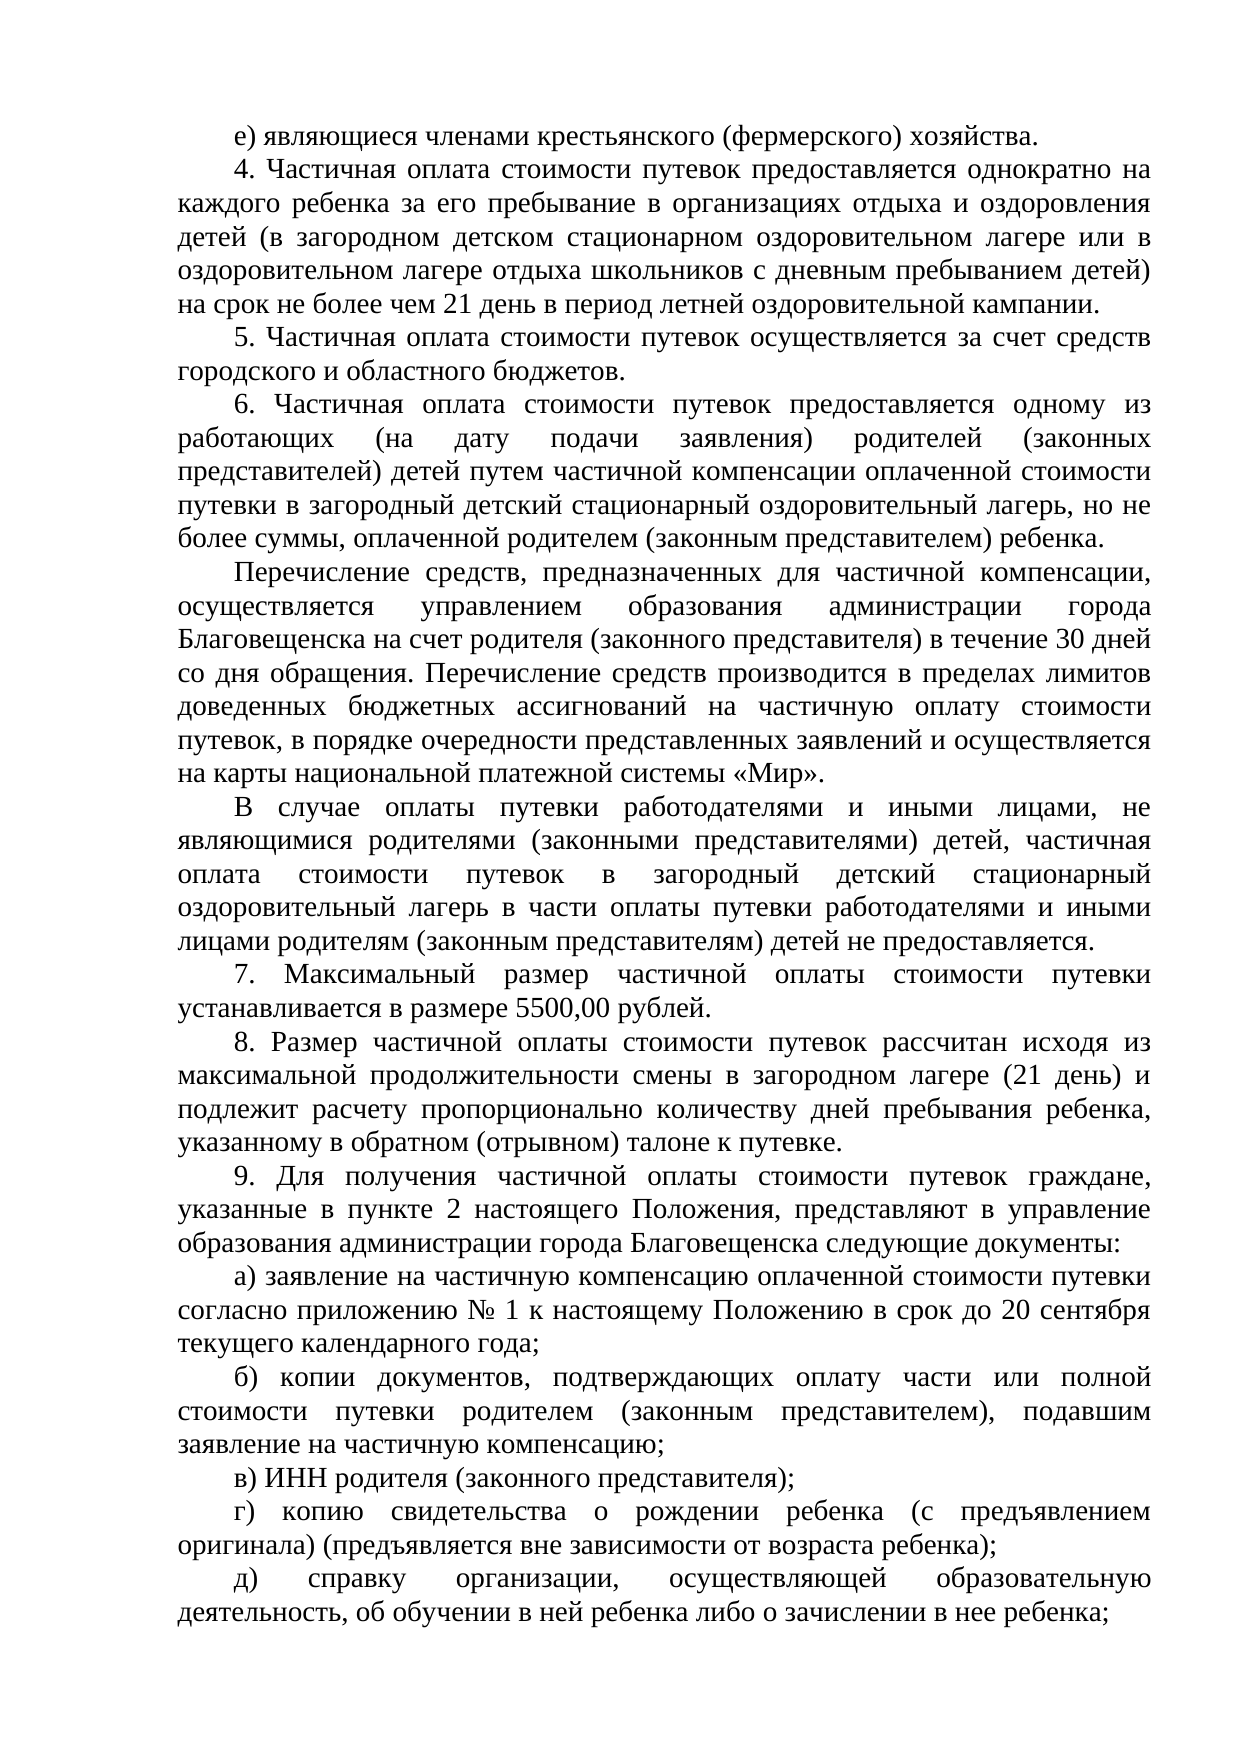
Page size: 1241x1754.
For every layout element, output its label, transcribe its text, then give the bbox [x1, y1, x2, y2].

text 5. Частичная оплата стоимости путевок осуществляется за счет средств городского и областного бюджетов. [177, 319, 1152, 386]
text а) заявление на частичную компенсацию оплаченной стоимости путевки согласно приложению № 1 к настоящему Положению в срок до 20 сентября текущего календарного года; [177, 1258, 1152, 1359]
text б) копии документов, подтверждающих оплату части или полной стоимости путевки родителем (законным представителем), подавшим заявление на частичную компенсацию; [177, 1359, 1152, 1460]
text Перечисление средств, предназначенных для частичной компенсации, осуществляется управлением образования администрации города Благовещенска на счет родителя (законного представителя) в течение 30 дней со дня обращения. Перечисление средств производится в пределах лимитов доведенных бюджетных ассигнований на частичную оплату стоимости путевок, в порядке очередности представленных заявлений и осуществляется на карты национальной платежной системы «Мир». [177, 554, 1152, 789]
text в) ИНН родителя (законного представителя); [177, 1460, 1152, 1493]
text 9. Для получения частичной оплаты стоимости путевок граждане, указанные в пункте 2 настоящего Положения, представляют в управление образования администрации города Благовещенска следующие документы: [177, 1158, 1152, 1258]
text 6. Частичная оплата стоимости путевок предоставляется одному из работающих (на дату подачи заявления) родителей (законных представителей) детей путем частичной компенсации оплаченной стоимости путевки в загородный детский стационарный оздоровительный лагерь, но не более суммы, оплаченной родителем (законным представителем) ребенка. [177, 386, 1152, 554]
text В случае оплаты путевки работодателями и иными лицами, не являющимися родителями (законными представителями) детей, частичная оплата стоимости путевок в загородный детский стационарный оздоровительный лагерь в части оплаты путевки работодателями и иными лицами родителям (законным представителям) детей не предоставляется. [177, 789, 1152, 957]
text г) копию свидетельства о рождении ребенка (с предъявлением оригинала) (предъявляется вне зависимости от возраста ребенка); [177, 1493, 1152, 1560]
text д) справку организации, осуществляющей образовательную деятельность, об обучении в ней ребенка либо о зачислении в нее ребенка; [177, 1560, 1152, 1627]
text е) являющиеся членами крестьянского (фермерского) хозяйства. [177, 118, 1152, 152]
text 8. Размер частичной оплаты стоимости путевок рассчитан исходя из максимальной продолжительности смены в загородном лагере (21 день) и подлежит расчету пропорционально количеству дней пребывания ребенка, указанному в обратном (отрывном) талоне к путевке. [177, 1024, 1152, 1158]
text 4. Частичная оплата стоимости путевок предоставляется однократно на каждого ребенка за его пребывание в организациях отдыха и оздоровления детей (в загородном детском стационарном оздоровительном лагере или в оздоровительном лагере отдыха школьников с дневным пребыванием детей) на срок не более чем 21 день в период летней оздоровительной кампании. [177, 152, 1152, 319]
text 7. Максимальный размер частичной оплаты стоимости путевки устанавливается в размере 5500,00 рублей. [177, 957, 1152, 1024]
